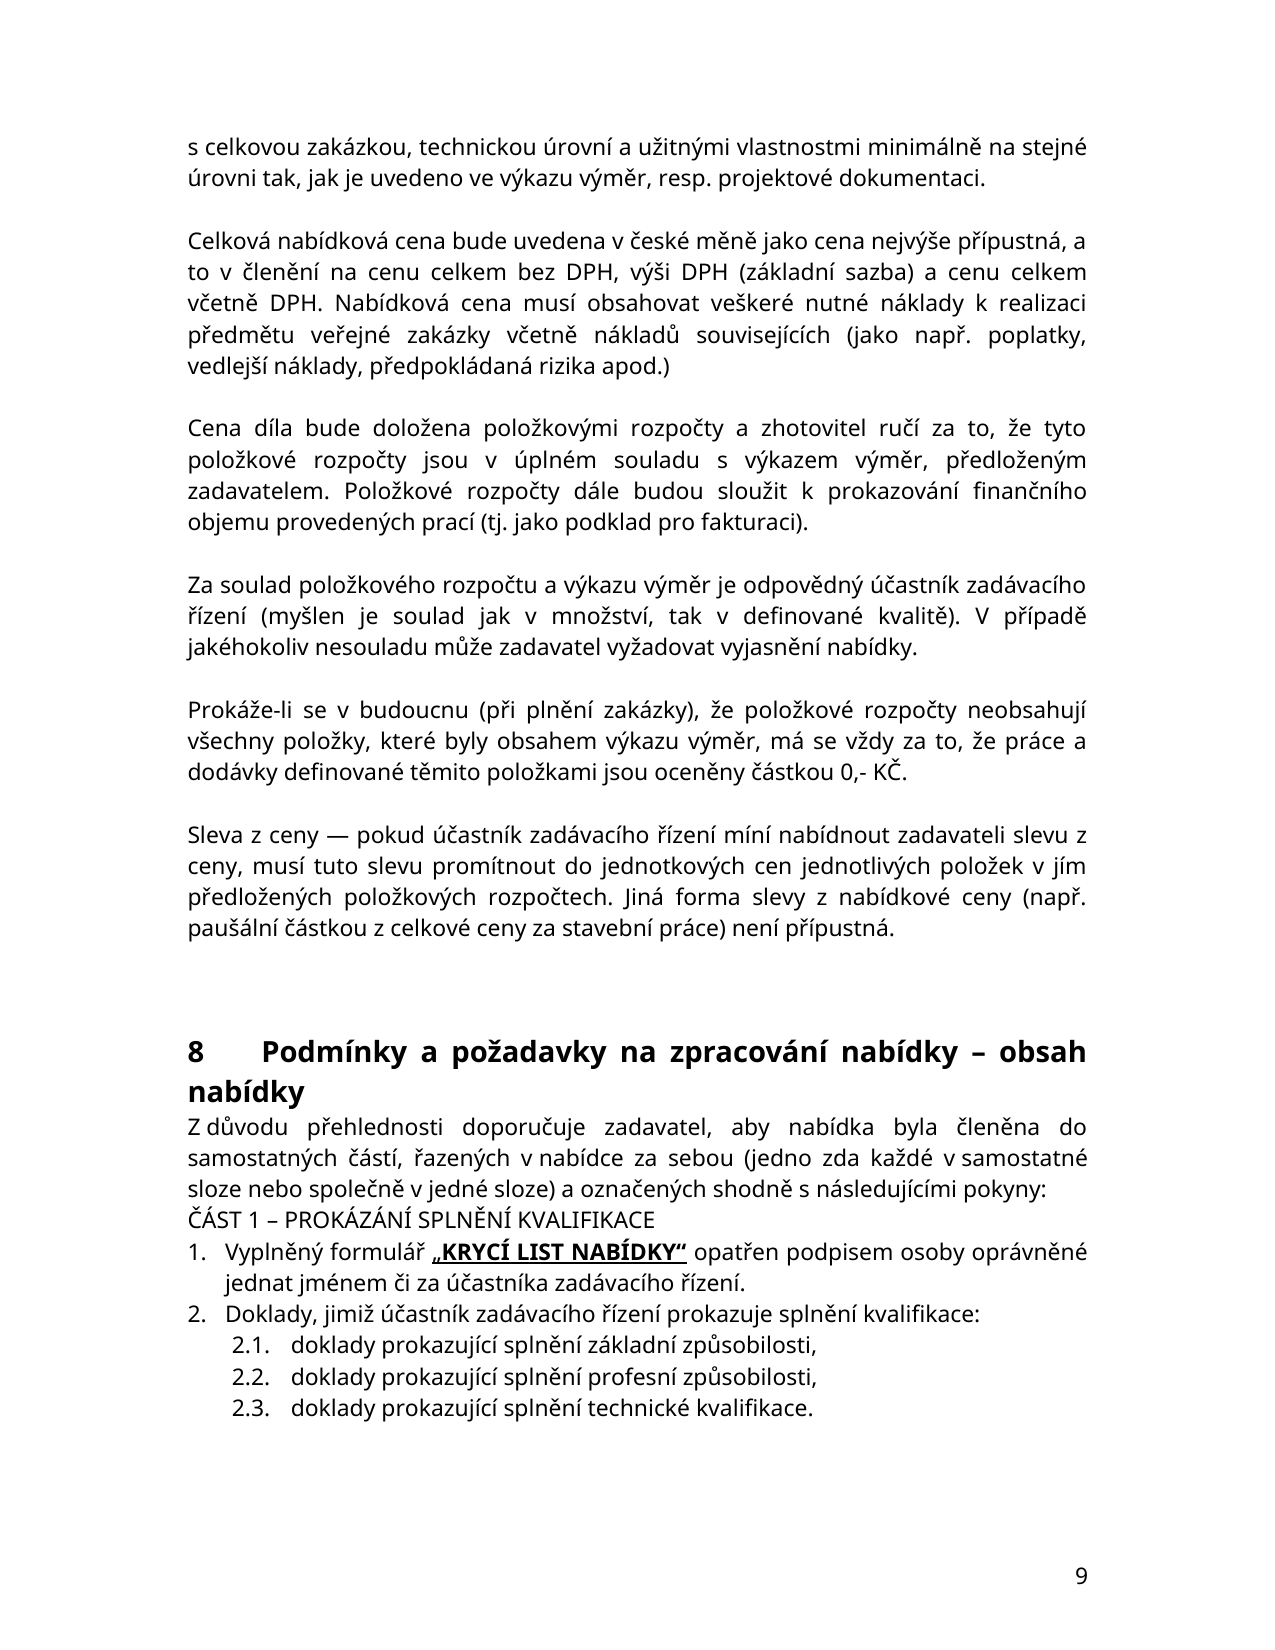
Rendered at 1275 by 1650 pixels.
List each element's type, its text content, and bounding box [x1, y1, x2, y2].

list Doklady, jimiž účastník zadávacího řízení prokazuje splnění kvalifikace: [187, 1298, 1088, 1329]
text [187, 131, 1088, 194]
subtitle ČÁST 1 – PROKÁZÁNÍ SPLNĚNÍ KVALIFIKACE [187, 1204, 1088, 1236]
text Cena díla bude doložena položkovými rozpočty a zhotovitel ručí za to, že tyto položkové rozpočty jsou v úplném souladu s výkazem výměr, předloženým zadavatelem. Položkové rozpočty dále budou sloužit k prokazování finančního objemu provedených prací (tj. jako podklad pro fakturaci). [187, 412, 1088, 537]
text Za soulad položkového rozpočtu a výkazu výměr je odpovědný účastník zadávacího řízení (myšlen je soulad jak v množství, tak v definované kvalitě). V případě jakéhokoliv nesouladu může zadavatel vyžadovat vyjasnění nabídky. [187, 569, 1088, 662]
list doklady prokazující splnění technické kvalifikace. [232, 1392, 1088, 1423]
text Sleva z ceny — pokud účastník zadávacího řízení míní nabídnout zadavateli slevu z ceny, musí tuto slevu promítnout do jednotkových cen jednotlivých položek v jím předložených položkových rozpočtech. Jiná forma slevy z nabídkové ceny (např. paušální částkou z celkové ceny za stavební práce) není přípustná. [187, 819, 1088, 944]
subtitle Podmínky a požadavky na zpracování nabídky – obsah nabídky [187, 1031, 1088, 1111]
list doklady prokazující splnění základní způsobilosti, [232, 1329, 1088, 1361]
list doklady prokazující splnění profesní způsobilosti, [232, 1361, 1088, 1392]
list Vyplněný formulář „KRYCÍ LIST NABÍDKY“ opatřen podpisem osoby oprávněné jednat jménem či za účastníka zadávacího řízení. [187, 1236, 1088, 1298]
text Z důvodu přehlednosti doporučuje zadavatel, aby nabídka byla členěna do samostatných částí, řazených v nabídce za sebou (jedno zda každé v samostatné sloze nebo společně v jedné sloze) a označených shodně s následujícími pokyny: [187, 1111, 1088, 1204]
text Prokáže-li se v budoucnu (při plnění zakázky), že položkové rozpočty neobsahují všechny položky, které byly obsahem výkazu výměr, má se vždy za to, že práce a dodávky definované těmito položkami jsou oceněny částkou 0,- KČ. [187, 694, 1088, 787]
text Celková nabídková cena bude uvedena v české měně jako cena nejvýše přípustná, a to v členění na cenu celkem bez DPH, výši DPH (základní sazba) a cenu celkem včetně DPH. Nabídková cena musí obsahovat veškeré nutné náklady k realizaci předmětu veřejné zakázky včetně nákladů souvisejících (jako např. poplatky, vedlejší náklady, předpokládaná rizika apod.) [187, 225, 1088, 381]
